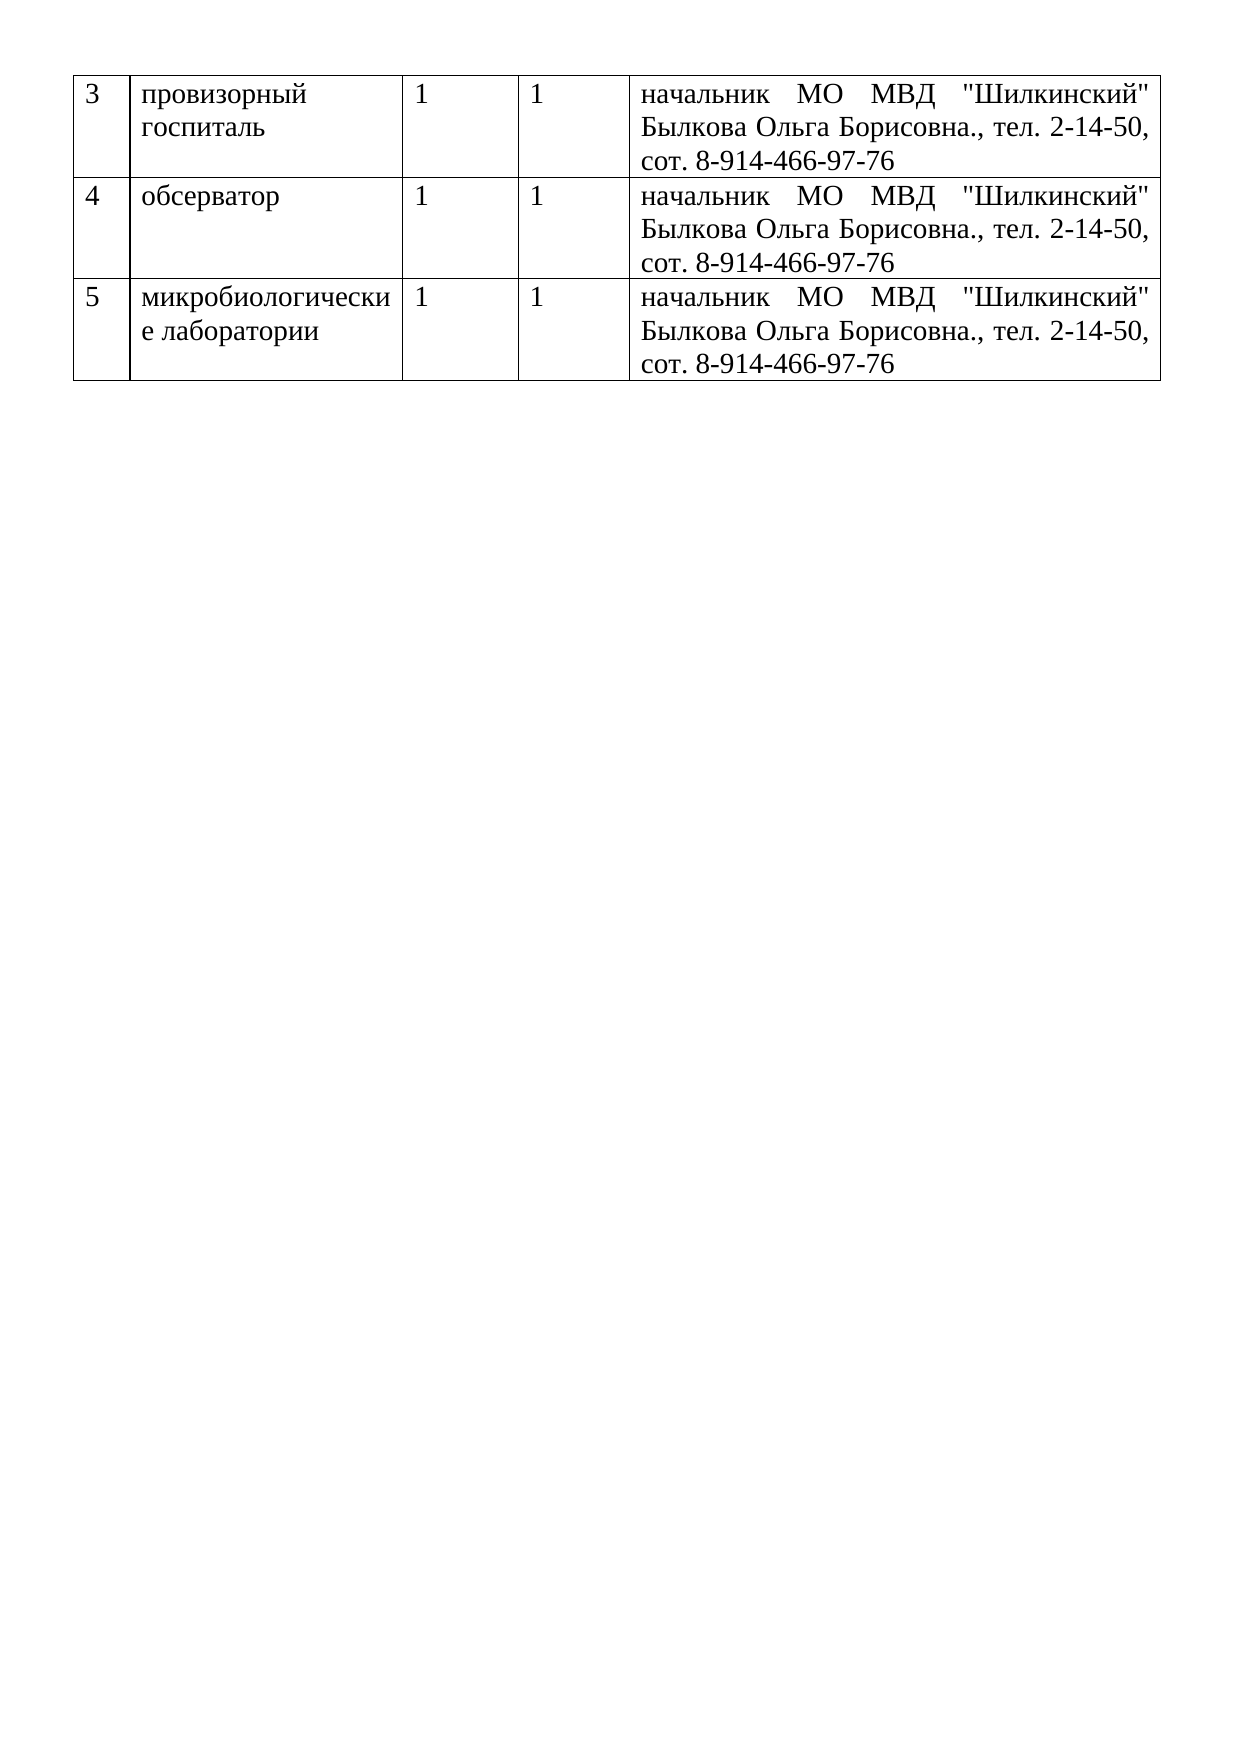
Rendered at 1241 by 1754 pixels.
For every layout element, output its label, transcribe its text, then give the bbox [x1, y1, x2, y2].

table_cell 4 [74, 178, 129, 278]
table_cell 1 [519, 76, 629, 177]
table_cell 1 [403, 279, 518, 380]
table_cell провизорный госпиталь [131, 76, 402, 177]
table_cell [630, 76, 1160, 177]
table_cell обсерватор [131, 178, 402, 278]
table_cell 5 [74, 279, 129, 380]
table_cell 3 [74, 76, 129, 177]
table_cell 1 [403, 76, 518, 177]
table_cell 1 [403, 178, 518, 278]
table_cell начальник МО МВД "Шилкинский" Былкова Ольга Борисовна., тел. 2-14-50, сот. 8-914-466-97-76 [630, 279, 1160, 380]
table_cell 1 [519, 178, 629, 278]
table_cell микробиологические лаборатории [131, 279, 402, 380]
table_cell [630, 178, 1160, 278]
table_cell 1 [519, 279, 629, 380]
